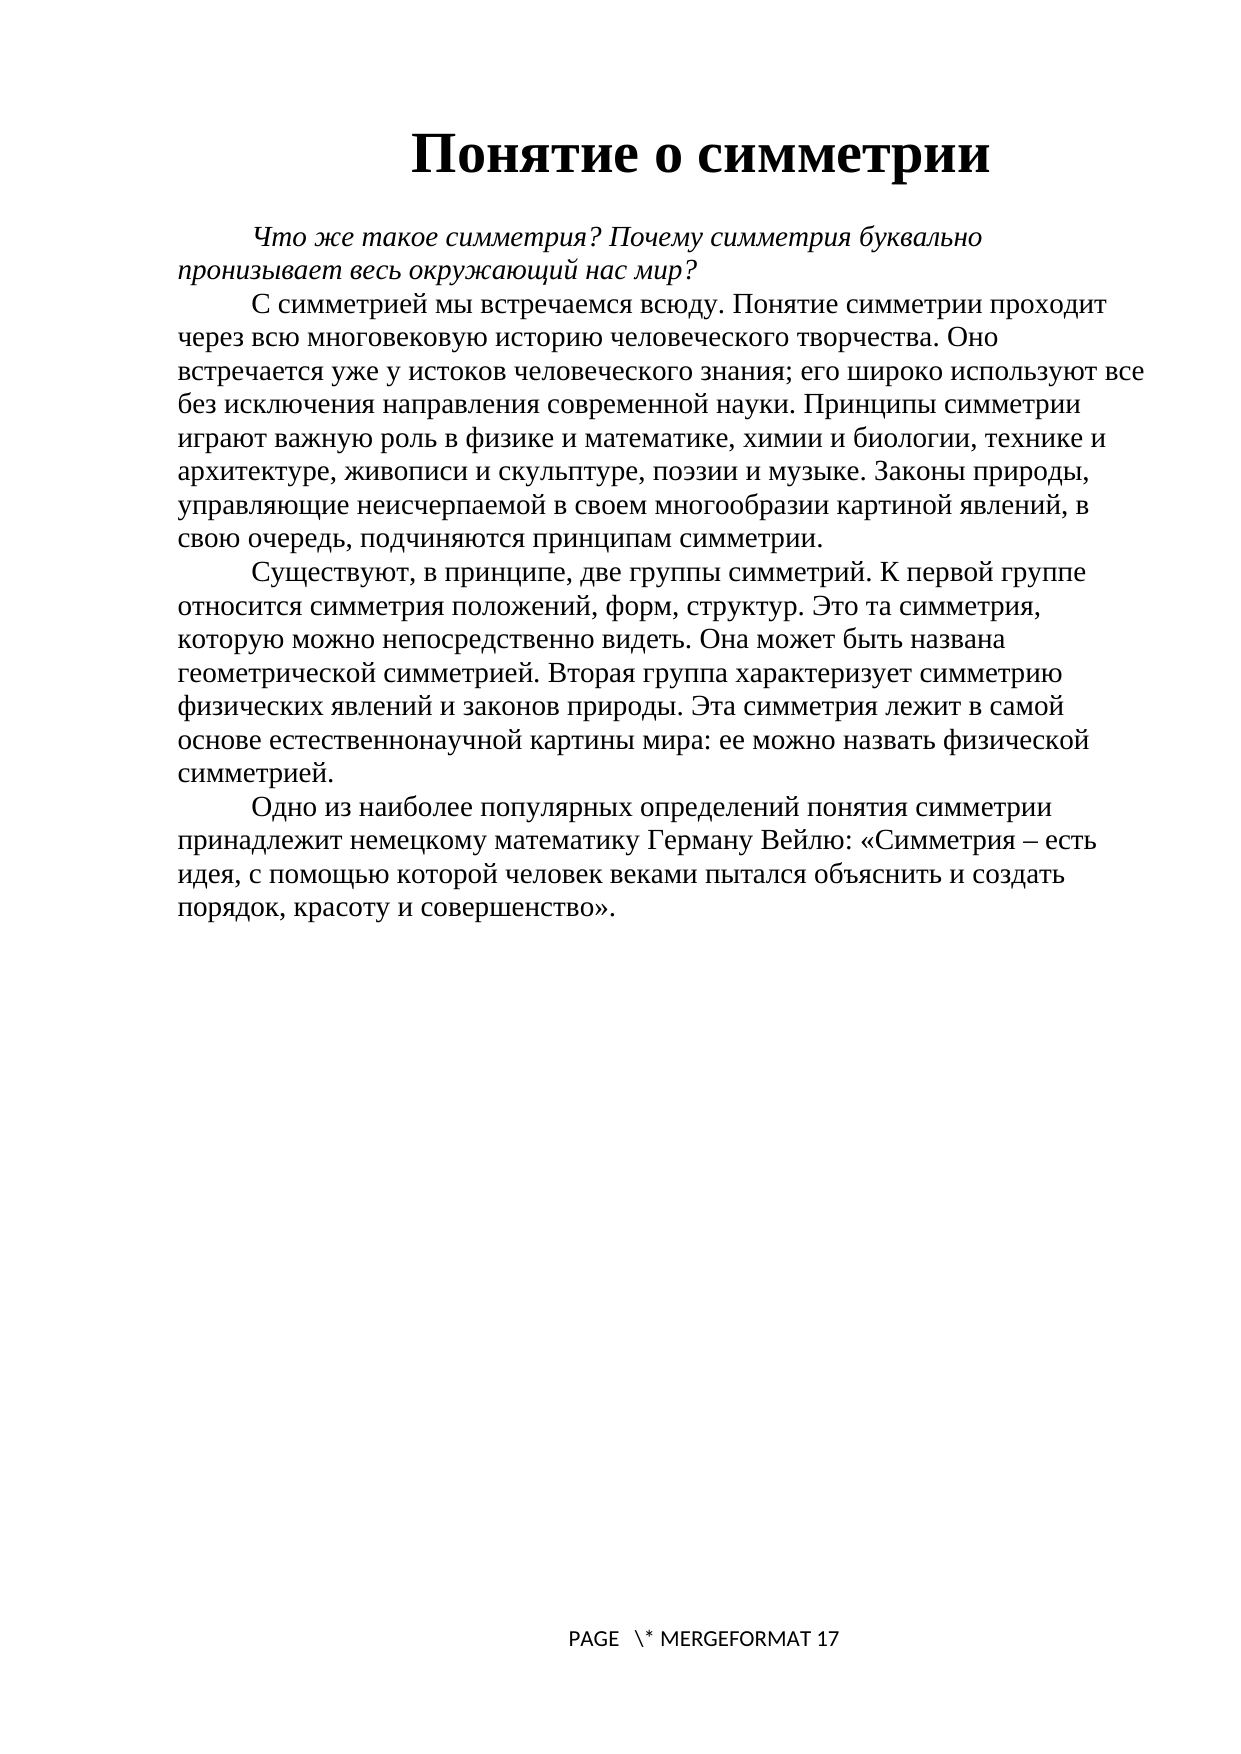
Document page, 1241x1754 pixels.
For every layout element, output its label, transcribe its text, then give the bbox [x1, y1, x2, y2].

text Понятие о симметрии [177, 118, 1152, 185]
text Существуют, в принципе, две группы симметрий. К первой группе относится симметрия положений, форм, структур. Это та симметрия, которую можно непосредственно видеть. Она может быть названа геометрической симметрией. Вторая группа характеризует симметрию физических явлений и законов природы. Эта симметрия лежит в самой основе естественнонаучной картины мира: ее можно назвать физической симметрией. [177, 554, 1152, 789]
text Что же такое симметрия? Почему симметрия буквально пронизывает весь окружающий нас мир? [177, 219, 1152, 286]
text Одно из наиболее популярных определений понятия симметрии принадлежит немецкому математику Герману Вейлю: «Симметрия – есть идея, с помощью которой человек веками пытался объяснить и создать порядок, красоту и совершенство». [177, 789, 1152, 923]
text С симметрией мы встречаемся всюду. Понятие симметрии проходит через всю многовековую историю человеческого творчества. Оно встречается уже у истоков человеческого знания; его широко используют все без исключения направления современной науки. Принципы симметрии играют важную роль в физике и математике, химии и биологии, технике и архитектуре, живописи и скульптуре, поэзии и музыке. Законы природы, управляющие неисчерпаемой в своем многообразии картиной явлений, в свою очередь, подчиняются принципам симметрии. [177, 286, 1152, 554]
